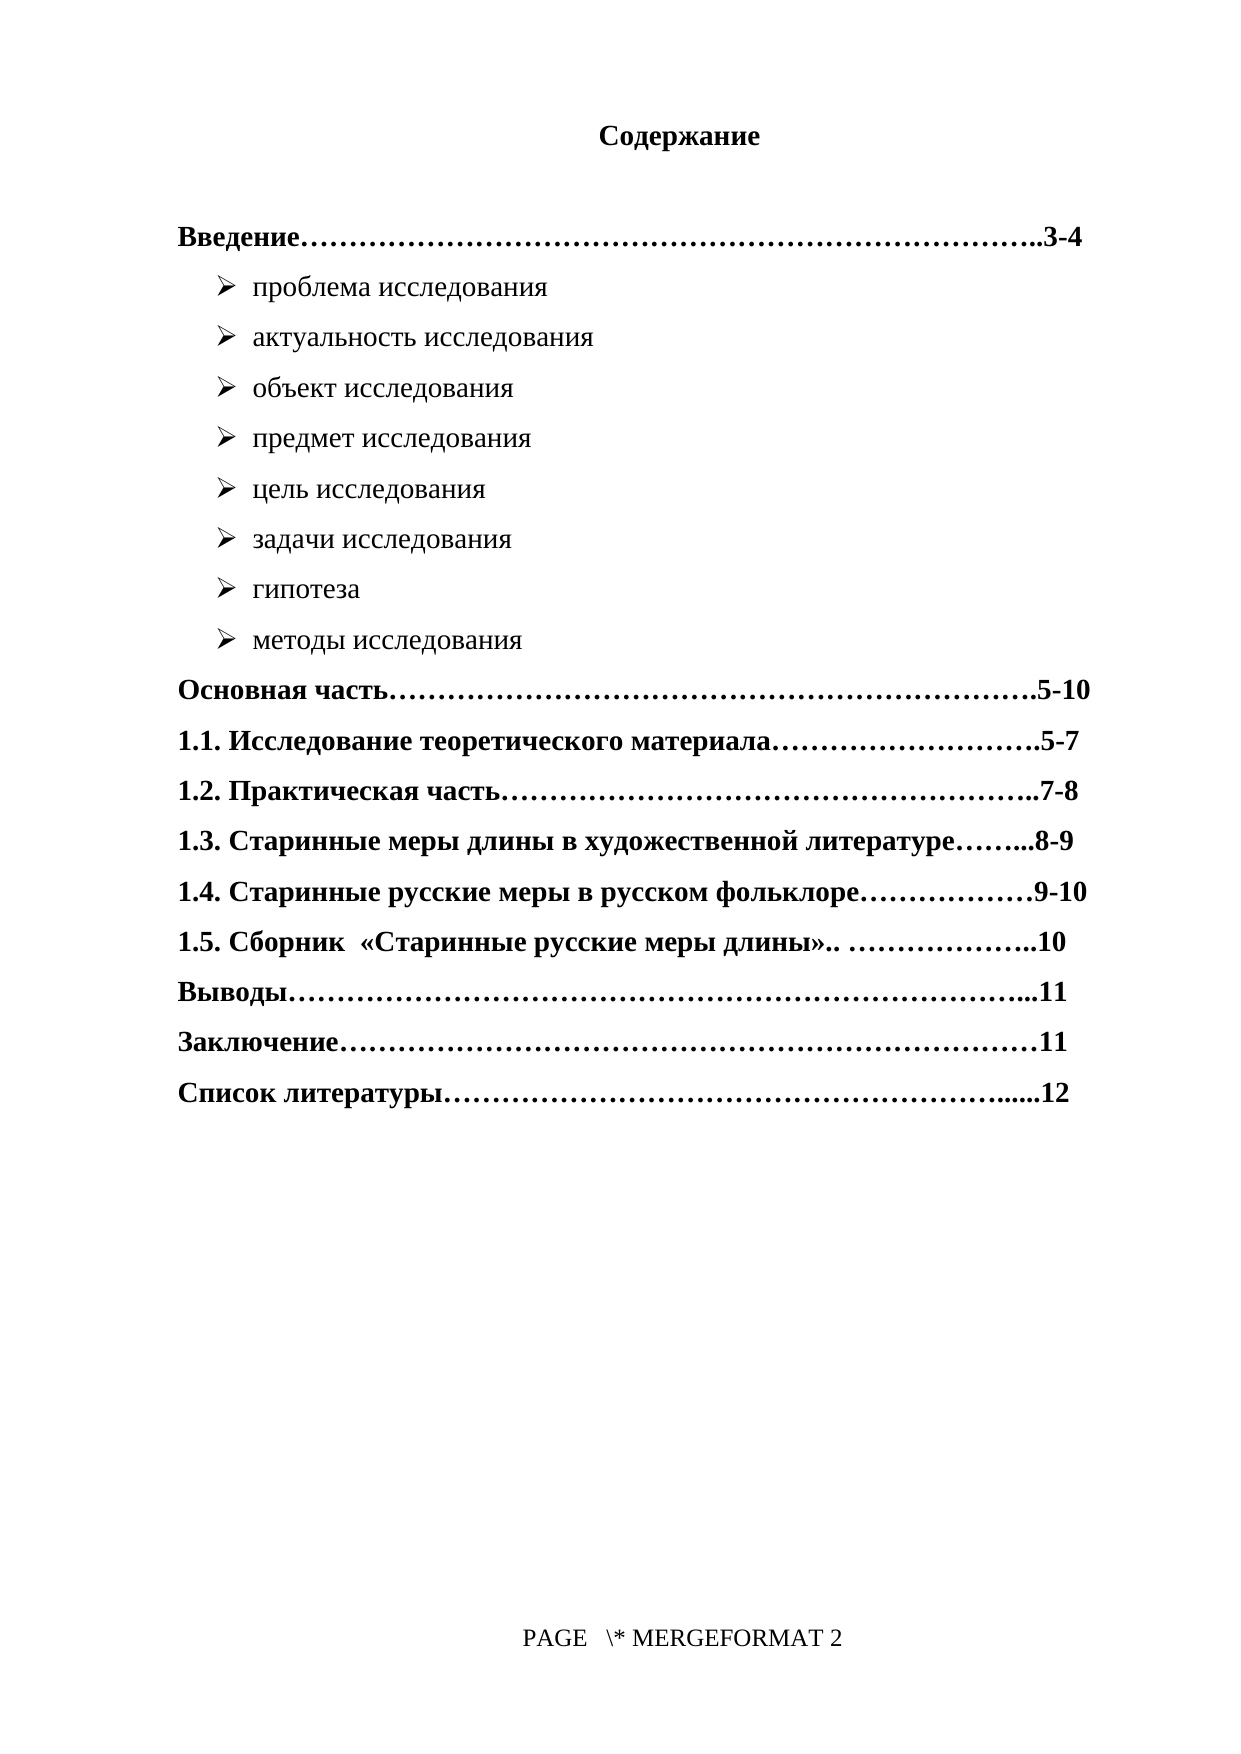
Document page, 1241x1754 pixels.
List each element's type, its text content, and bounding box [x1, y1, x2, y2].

list проблема исследования [215, 269, 1181, 303]
text 1.5. Сборник «Старинные русские меры длины».. ………………..10 [177, 924, 1181, 957]
text Содержание [177, 118, 1181, 152]
text 1.1. Исследование теоретического материала……………………….5-7 [177, 723, 1181, 756]
list задачи исследования [215, 521, 1181, 555]
text Список литературы…………………………………………………......12 [177, 1075, 1181, 1108]
text Основная часть………………………………………………………….5-10 [177, 672, 1181, 706]
list методы исследования [215, 622, 1181, 656]
text Выводы…………………………………………………………………...11 [177, 974, 1181, 1008]
text Введение…………………………………………………………………..3-4 [177, 219, 1181, 252]
text 1.3. Старинные меры длины в художественной литературе……...8-9 [177, 823, 1181, 857]
text 1.4. Старинные русские меры в русском фольклоре………………9-10 [177, 874, 1181, 907]
list гипотеза [215, 572, 1181, 605]
list актуальность исследования [215, 319, 1181, 353]
list цель исследования [215, 471, 1181, 504]
list предмет исследования [215, 420, 1181, 454]
text Заключение………………………………………………………………11 [177, 1024, 1181, 1058]
list объект исследования [215, 370, 1181, 403]
text 1.2. Практическая часть………………………………………………..7-8 [177, 773, 1181, 807]
